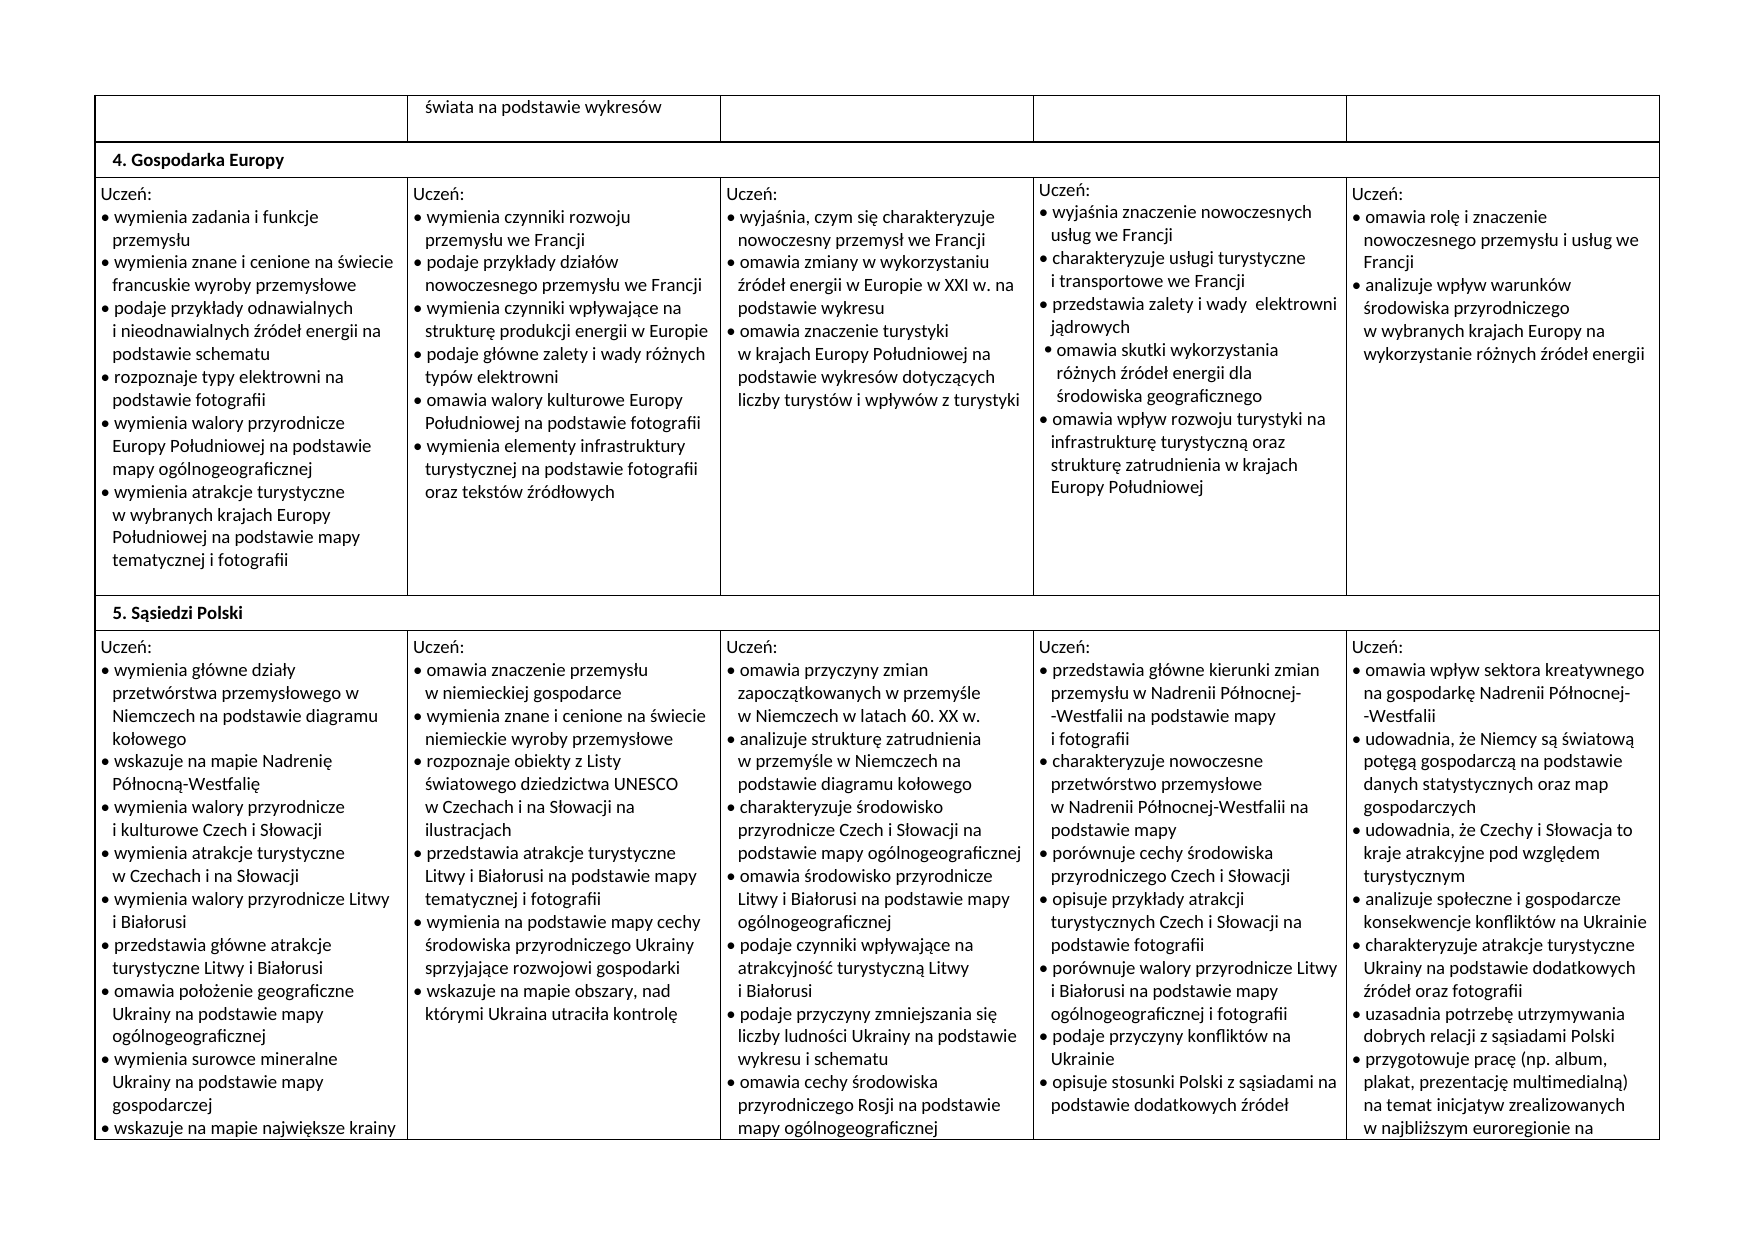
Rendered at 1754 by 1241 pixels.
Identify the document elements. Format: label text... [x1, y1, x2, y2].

table_cell Uczeń: • omawia rolę i znaczenie nowoczesnego przemysłu i usług we Francji • analizuje wpływ warunków środowiska przyrodniczego w wybranych krajach Europy na wykorzystanie różnych źródeł energii [1347, 178, 1659, 594]
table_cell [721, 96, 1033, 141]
table_cell Uczeń: • wyjaśnia znaczenie nowoczesnych usług we Francji • charakteryzuje usługi turystyczne i transportowe we Francji • przedstawia zalety i wady elektrowni jądrowych omawia skutki wykorzystania różnych źródeł energii dla środowiska geograficznego • omawia wpływ rozwoju turystyki na infrastrukturę turystyczną oraz strukturę zatrudnienia w krajach Europy Południowej [1034, 178, 1346, 594]
table_cell Uczeń: • wyjaśnia, czym się charakteryzuje nowoczesny przemysł we Francji • omawia zmiany w wykorzystaniu źródeł energii w Europie w XXI w. na podstawie wykresu • omawia znaczenie turystyki w krajach Europy Południowej na podstawie wykresów dotyczących liczby turystów i wpływów z turystyki [721, 178, 1033, 594]
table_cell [1034, 96, 1346, 141]
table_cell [1347, 631, 1659, 1139]
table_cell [1034, 631, 1346, 1139]
table_cell Uczeń: • wymienia czynniki rozwoju przemysłu we Francji • podaje przykłady działów nowoczesnego przemysłu we Francji • wymienia czynniki wpływające na strukturę produkcji energii w Europie • podaje główne zalety i wady różnych typów elektrowni • omawia walory kulturowe Europy Południowej na podstawie fotografii • wymienia elementy infrastruktury turystycznej na podstawie fotografii oraz tekstów źródłowych [408, 178, 720, 594]
table_cell Uczeń: • wymienia zadania i funkcje przemysłu • wymienia znane i cenione na świecie francuskie wyroby przemysłowe • podaje przykłady odnawialnych i nieodnawialnych źródeł energii na podstawie schematu • rozpoznaje typy elektrowni na podstawie fotografii • wymienia walory przyrodnicze Europy Południowej na podstawie mapy ogólnogeograficznej • wymienia atrakcje turystyczne w wybranych krajach Europy Południowej na podstawie mapy tematycznej i fotografii [96, 178, 407, 594]
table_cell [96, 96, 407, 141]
table_cell 4. Gospodarka Europy [96, 143, 1659, 177]
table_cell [721, 631, 1033, 1139]
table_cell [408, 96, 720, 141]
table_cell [408, 631, 720, 1139]
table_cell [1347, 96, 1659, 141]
table_cell 5. Sąsiedzi Polski [96, 596, 1659, 630]
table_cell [96, 631, 407, 1139]
